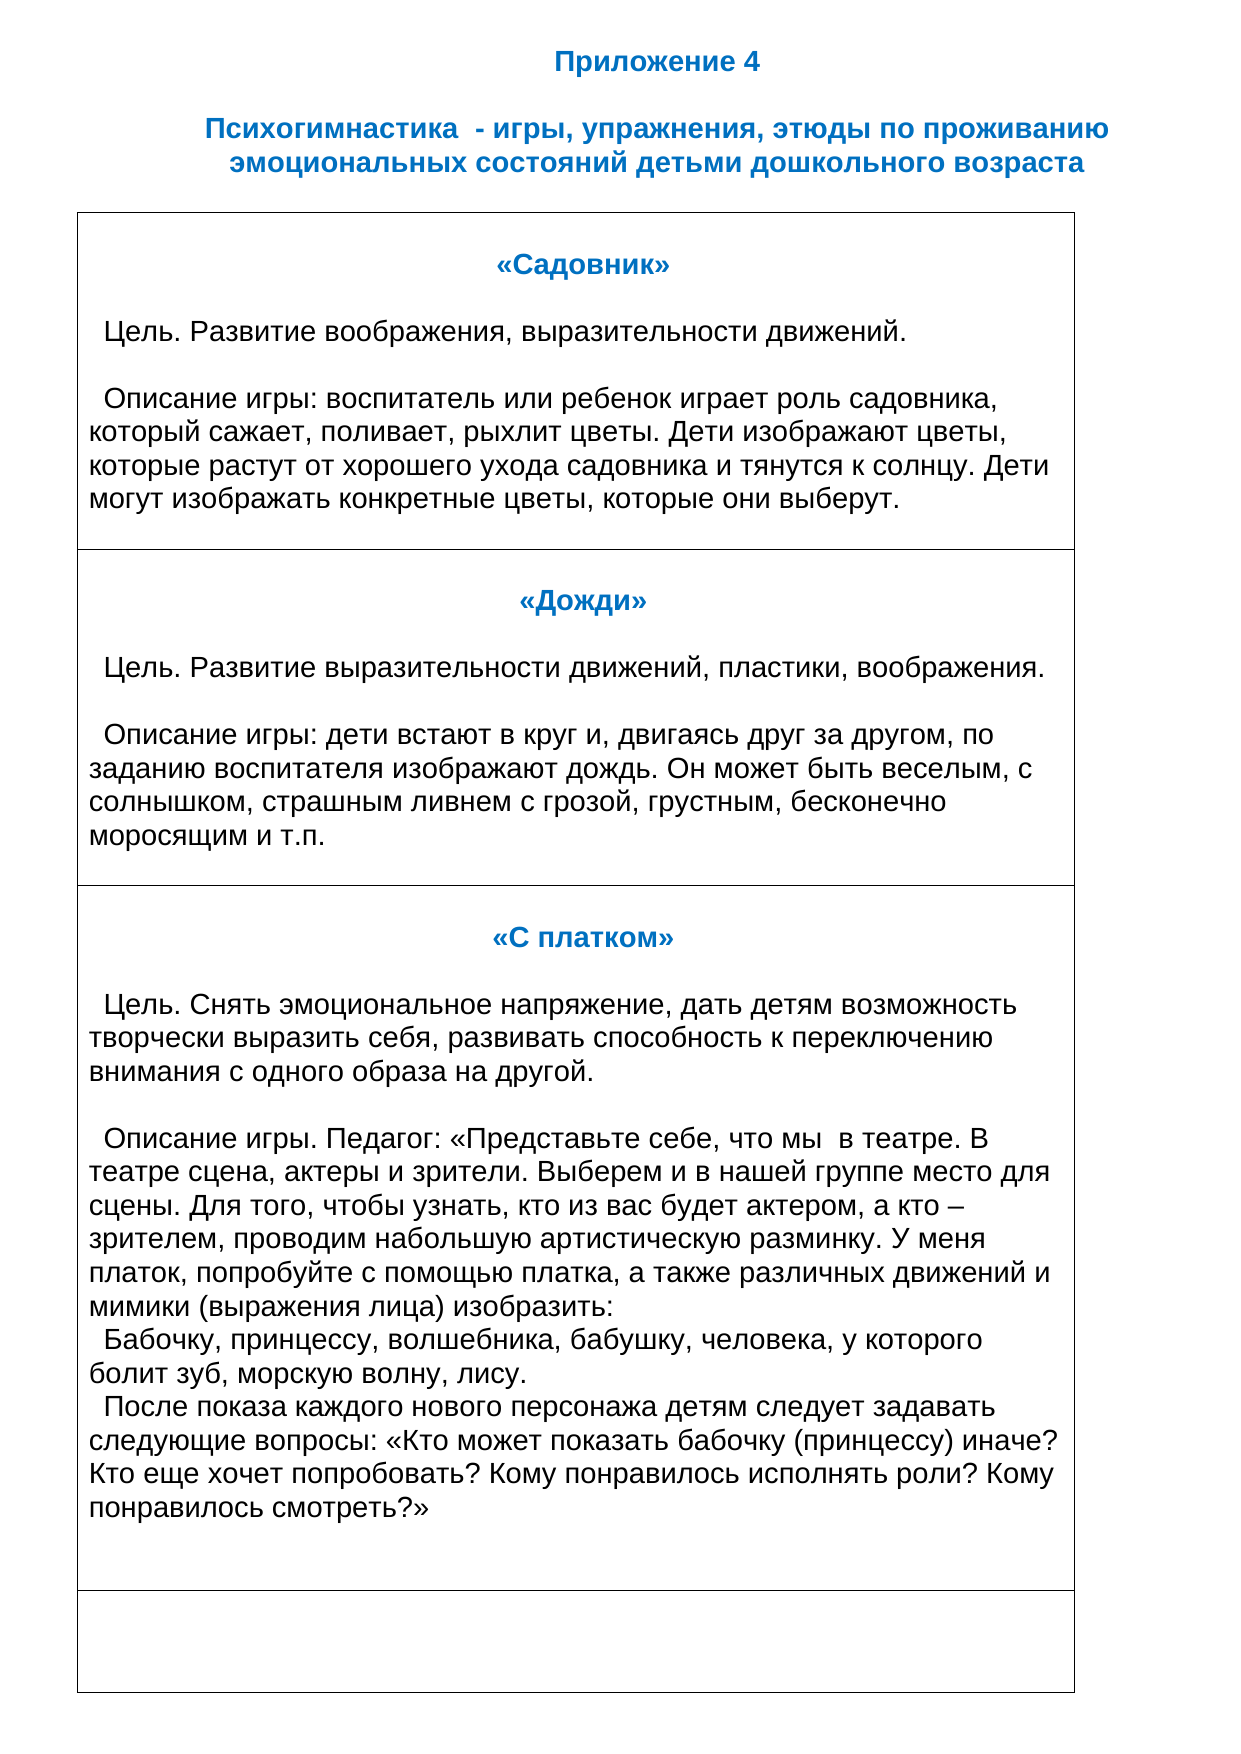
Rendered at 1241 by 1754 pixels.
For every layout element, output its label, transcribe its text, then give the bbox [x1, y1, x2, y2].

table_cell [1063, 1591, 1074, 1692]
table_cell «С платком» Цель. Снять эмоциональное напряжение, дать детям возможность творчески выразить себя, развивать способность к переключению внимания с одного образа на другой. Описание игры. Педагог: «Представьте себе, что мы в театре. В театре сцена, актеры и зрители. Выберем и в нашей группе место для сцены. Для того, чтобы узнать, кто из вас будет актером, а кто – зрителем, проводим набольшую артистическую разминку. У меня платок, попробуйте с помощью платка, а также различных движений и мимики (выражения лица) изобразить: Бабочку, принцессу, волшебника, бабушку, человека, у которого болит зуб, морскую волну, лису. После показа каждого нового персонажа детям следует задавать следующие вопросы: «Кто может показать бабочку (принцессу) иначе? Кто еще хочет попробовать? Кому понравилось исполнять роли? Кому понравилось смотреть?» [78, 886, 1074, 1590]
text Приложение 4 [88, 44, 1211, 78]
table_cell «Дожди» Цель. Развитие выразительности движений, пластики, воображения. Описание игры: дети встают в круг и, двигаясь друг за другом, по заданию воспитателя изображают дождь. Он может быть веселым, с солнышком, страшным ливнем с грозой, грустным, бесконечно моросящим и т.п. [78, 550, 1074, 885]
text Психогимнастика - игры, упражнения, этюды по проживанию [88, 111, 1211, 145]
text эмоциональных состояний детьми дошкольного возраста [88, 145, 1211, 178]
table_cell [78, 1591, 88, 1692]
table_header «Садовник» Цель. Развитие воображения, выразительности движений. Описание игры: воспитатель или ребенок играет роль садовника, который сажает, поливает, рыхлит цветы. Дети изображают цветы, которые растут от хорошего ухода садовника и тянутся к солнцу. Дети могут изображать конкретные цветы, которые они выберут. [78, 213, 1074, 548]
